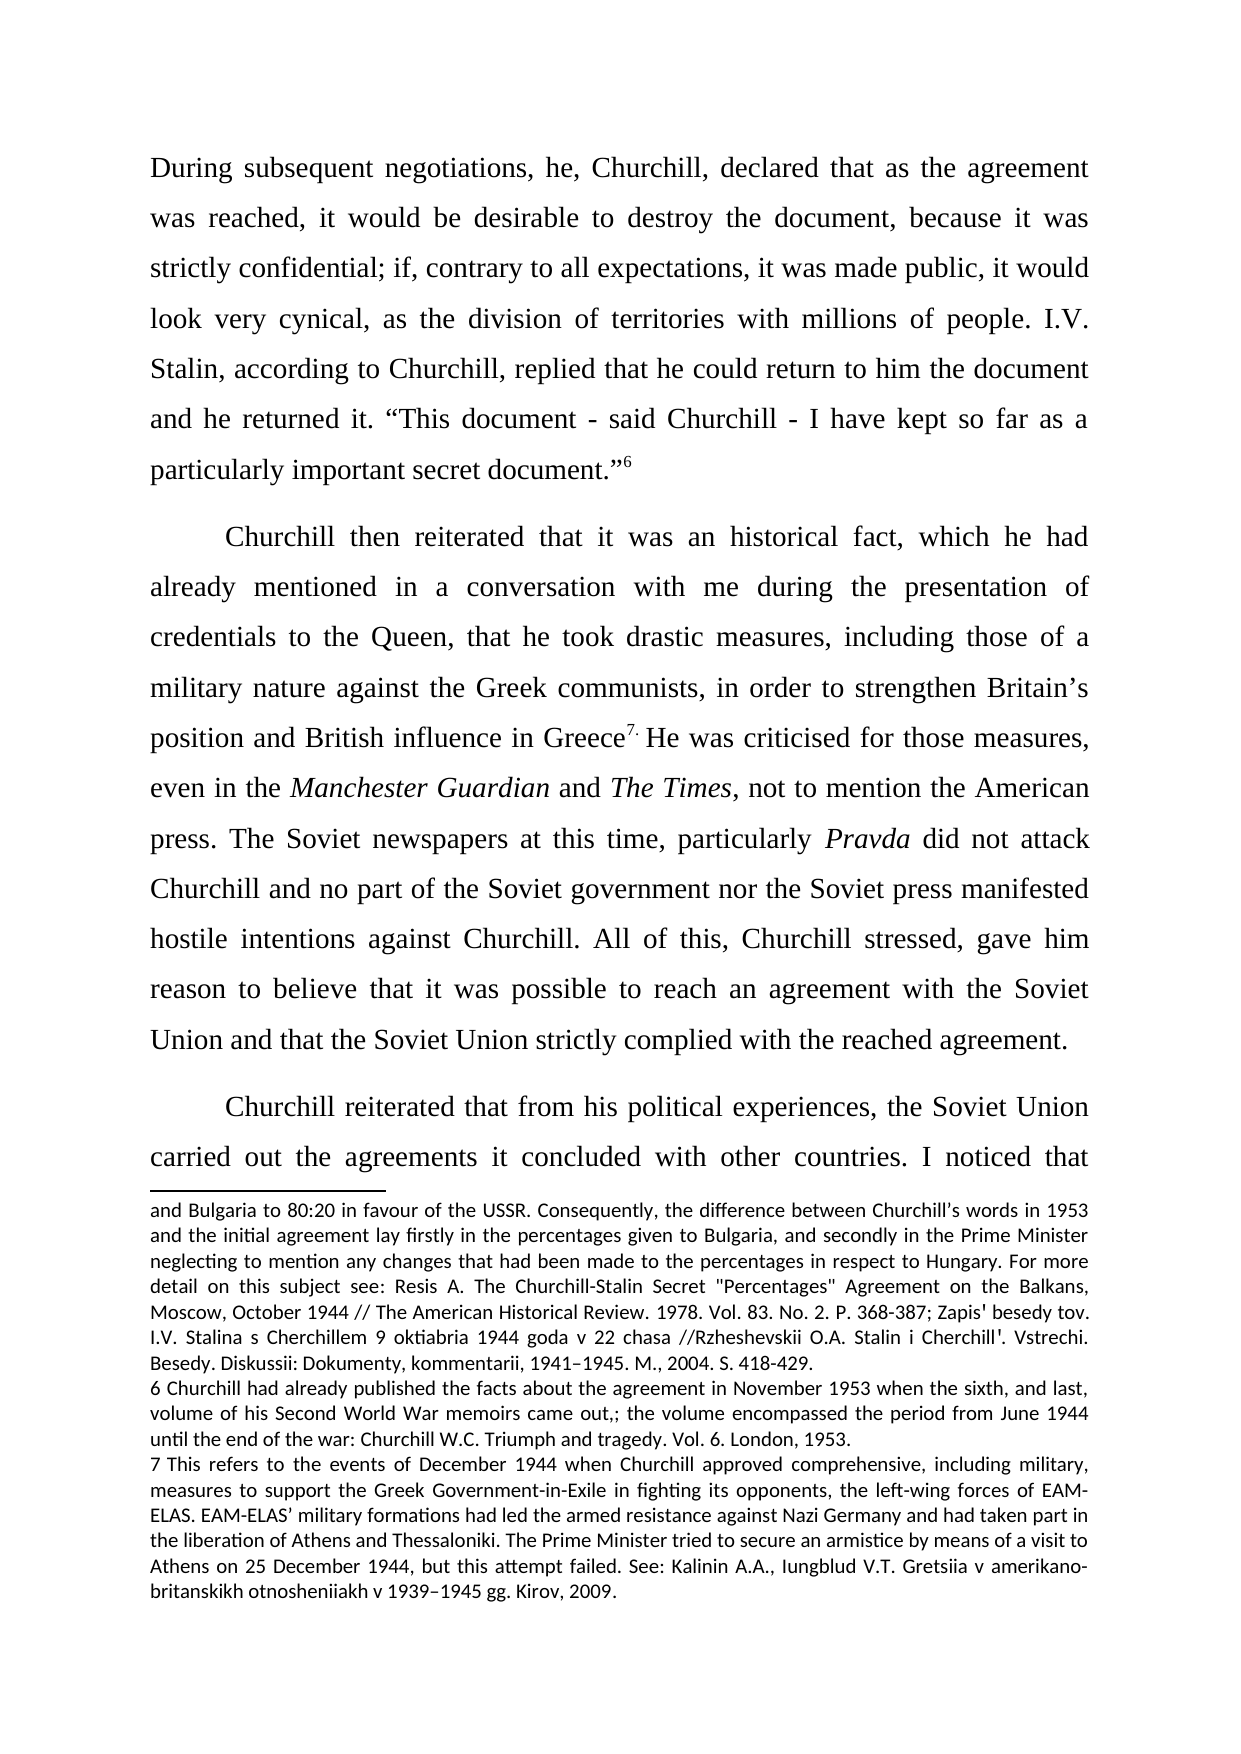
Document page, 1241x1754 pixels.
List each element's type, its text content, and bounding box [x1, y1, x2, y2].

text Churchill then reiterated that it was an historical fact, which he had already mentioned in a conversation with me during the presentation of credentials to the Queen, that he took drastic measures, including those of a military nature against the Greek communists, in order to strengthen Britain’s position and British influence in Greece. He was criticised for those measures, even in the Manchester Guardian and The Times, not to mention the American press. The Soviet newspapers at this time, particularly Pravda did not attack Churchill and no part of the Soviet government nor the Soviet press manifested hostile intentions against Churchill. All of this, Churchill stressed, gave him reason to believe that it was possible to reach an agreement with the Soviet Union and that the Soviet Union strictly complied with the reached agreement. [150, 519, 1090, 1056]
text Churchill reiterated that from his political experiences, the Soviet Union carried out the agreements it concluded with other countries. I noticed that Churchill actually had a lot of experience with the Soviet Union, while the Americans, in particular those who were currently in power in the United States, had no such experience. [150, 1089, 1090, 1173]
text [150, 150, 1090, 485]
